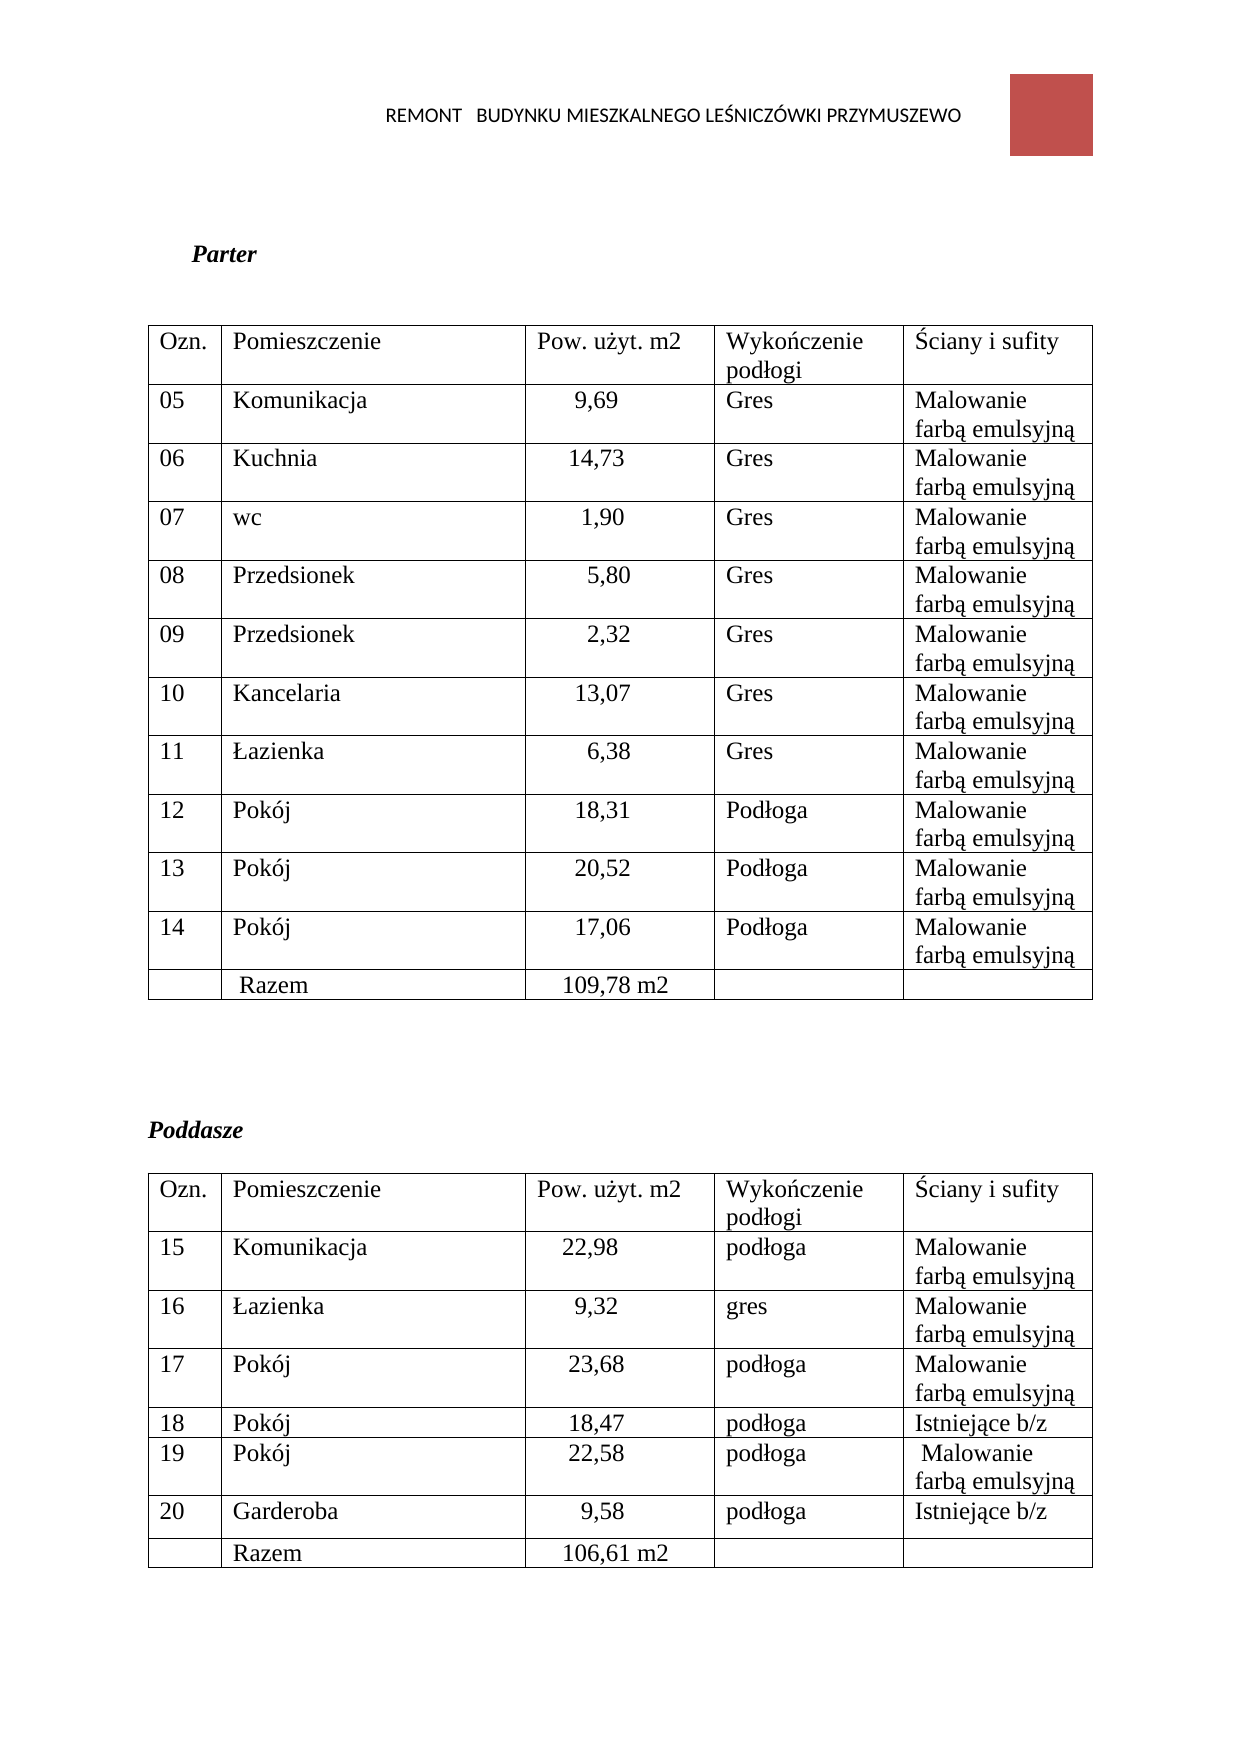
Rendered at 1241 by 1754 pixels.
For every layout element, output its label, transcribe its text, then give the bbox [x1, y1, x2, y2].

table_cell Garderoba [222, 1496, 525, 1537]
table_cell Komunikacja [222, 385, 525, 442]
table_cell Pokój [222, 1349, 525, 1407]
table_cell Gres [715, 444, 903, 501]
table_cell podłoga [715, 1232, 903, 1290]
table_cell 07 [149, 502, 221, 559]
table_cell Gres [715, 502, 903, 559]
table_cell Kuchnia [222, 444, 525, 501]
table_cell Malowanie farbą emulsyjną [904, 795, 1092, 852]
table_cell Gres [715, 561, 903, 618]
table_header Pomieszczenie [222, 1174, 525, 1231]
table_cell Łazienka [222, 736, 525, 794]
table_cell 15 [149, 1232, 221, 1290]
table_cell 9,32 [526, 1291, 714, 1348]
table_cell Pokój [222, 1408, 525, 1437]
table_cell Malowanie farbą emulsyjną [904, 1232, 1092, 1290]
table_cell 20 [149, 1496, 221, 1537]
table_cell Komunikacja [222, 1232, 525, 1290]
table_cell wc [222, 502, 525, 559]
table_cell 12 [149, 795, 221, 852]
table_cell Malowanie farbą emulsyjną [904, 1291, 1092, 1348]
table_cell 18,31 [526, 795, 714, 852]
text Poddasze [148, 1115, 1093, 1144]
table_cell 18 [149, 1408, 221, 1437]
table_cell 17,06 [526, 912, 714, 969]
table_cell [149, 970, 221, 999]
table_cell 19 [149, 1438, 221, 1495]
table_cell podłoga [715, 1438, 903, 1495]
table_cell [715, 970, 903, 999]
table_cell Przedsionek [222, 619, 525, 677]
table_cell 9,69 [526, 385, 714, 442]
table_cell Razem [222, 1539, 525, 1567]
table_header Wykończenie podłogi [715, 326, 903, 384]
table_cell 13,07 [526, 678, 714, 735]
table_cell Malowanie farbą emulsyjną [904, 619, 1092, 677]
table_cell [149, 1539, 221, 1567]
table_cell Malowanie farbą emulsyjną [904, 561, 1092, 618]
table_cell podłoga [715, 1349, 903, 1407]
table_cell 08 [149, 561, 221, 618]
table_cell 06 [149, 444, 221, 501]
table_cell Malowanie farbą emulsyjną [904, 736, 1092, 794]
table_cell podłoga [715, 1496, 903, 1537]
table_cell Malowanie farbą emulsyjną [904, 853, 1092, 911]
table_cell 109,78 m2 [526, 970, 714, 999]
table_cell gres [715, 1291, 903, 1348]
table_cell Pokój [222, 853, 525, 911]
table_cell [715, 1539, 903, 1567]
table_cell Podłoga [715, 912, 903, 969]
table_cell Gres [715, 736, 903, 794]
table_cell 17 [149, 1349, 221, 1407]
table_cell Malowanie farbą emulsyjną [904, 385, 1092, 442]
table_cell Łazienka [222, 1291, 525, 1348]
table_cell 22,58 [526, 1438, 714, 1495]
table_cell 2,32 [526, 619, 714, 677]
table_cell 6,38 [526, 736, 714, 794]
table_cell podłoga [715, 1408, 903, 1437]
table_cell Malowanie farbą emulsyjną [904, 444, 1092, 501]
table_cell Malowanie farbą emulsyjną [904, 1438, 1092, 1495]
table_cell 9,58 [526, 1496, 714, 1537]
table_header Ściany i sufity [904, 326, 1092, 384]
text Parter [148, 239, 1093, 268]
table_cell Przedsionek [222, 561, 525, 618]
table_cell Kancelaria [222, 678, 525, 735]
table_header Pomieszczenie [222, 326, 525, 384]
table_cell 5,80 [526, 561, 714, 618]
table_cell 22,98 [526, 1232, 714, 1290]
table_cell Pokój [222, 795, 525, 852]
table_cell Istniejące b/z [904, 1408, 1092, 1437]
table_cell 16 [149, 1291, 221, 1348]
table_cell Podłoga [715, 795, 903, 852]
table_cell 10 [149, 678, 221, 735]
table_header Ściany i sufity [904, 1174, 1092, 1231]
table_header Pow. użyt. m2 [526, 1174, 714, 1231]
table_cell Malowanie farbą emulsyjną [904, 502, 1092, 559]
table_cell Gres [715, 385, 903, 442]
table_cell Istniejące b/z [904, 1496, 1092, 1537]
table_cell 09 [149, 619, 221, 677]
table_header Wykończenie podłogi [715, 1174, 903, 1231]
table_header Pow. użyt. m2 [526, 326, 714, 384]
table_cell 23,68 [526, 1349, 714, 1407]
table_cell Malowanie farbą emulsyjną [904, 912, 1092, 969]
table_cell Malowanie farbą emulsyjną [904, 678, 1092, 735]
table_cell Pokój [222, 912, 525, 969]
table_cell 20,52 [526, 853, 714, 911]
table_cell Razem [222, 970, 525, 999]
table_cell Malowanie farbą emulsyjną [904, 1349, 1092, 1407]
table_cell [904, 970, 1092, 999]
table_cell [904, 1539, 1092, 1567]
table_cell Pokój [222, 1438, 525, 1495]
table_cell 13 [149, 853, 221, 911]
table_cell Podłoga [715, 853, 903, 911]
table_cell Gres [715, 678, 903, 735]
table_header Ozn. [149, 326, 221, 384]
table_cell 14 [149, 912, 221, 969]
table_cell 18,47 [526, 1408, 714, 1437]
table_cell 1,90 [526, 502, 714, 559]
table_cell 14,73 [526, 444, 714, 501]
table_header Ozn. [149, 1174, 221, 1231]
table_cell Gres [715, 619, 903, 677]
table_cell 11 [149, 736, 221, 794]
table_cell 106,61 m2 [526, 1539, 714, 1567]
table_cell 05 [149, 385, 221, 442]
